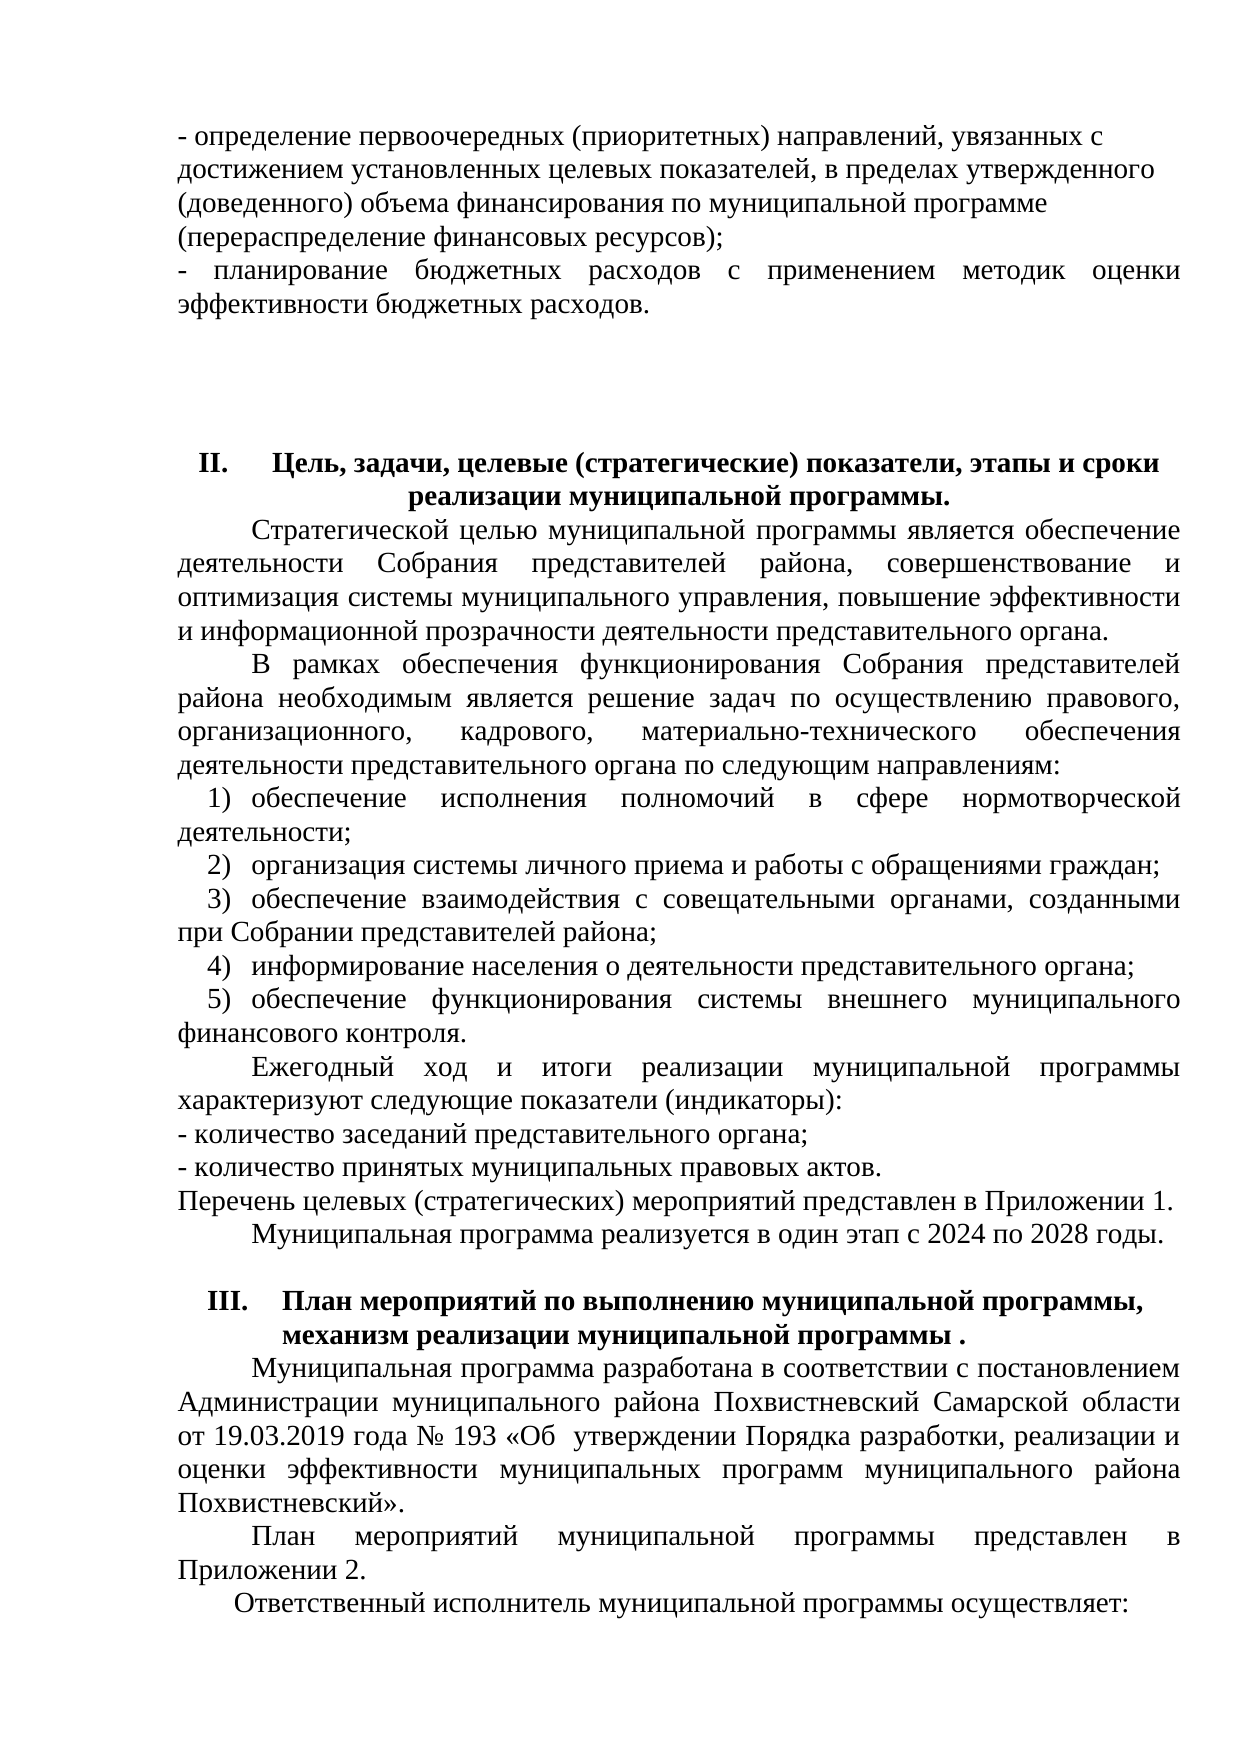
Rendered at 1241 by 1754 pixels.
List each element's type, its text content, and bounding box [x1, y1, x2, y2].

text Стратегической целью муниципальной программы является обеспечение деятельности Собрания представителей района, совершенствование и оптимизация системы муниципального управления, повышение эффективности и информационной прозрачности деятельности представительного органа. [177, 512, 1181, 646]
text План мероприятий муниципальной программы представлен в Приложении 2. [177, 1518, 1181, 1585]
list организация системы личного приема и работы с обращениями граждан; [177, 847, 1181, 881]
list обеспечение функционирования системы внешнего муниципального финансового контроля. [177, 982, 1181, 1049]
text Ответственный исполнитель муниципальной программы осуществляет: [177, 1585, 1181, 1619]
text В рамках обеспечения функционирования Собрания представителей района необходимым является решение задач по осуществлению правового, организационного, кадрового, материально-технического обеспечения деятельности представительного органа по следующим направлениям: [177, 646, 1181, 780]
list - количество принятых муниципальных правовых актов. [177, 1149, 1181, 1183]
text Ежегодный ход и итоги реализации муниципальной программы характеризуют следующие показатели (индикаторы): [177, 1049, 1181, 1116]
list обеспечение взаимодействия с совещательными органами, созданными при Собрании представителей района; [177, 881, 1181, 948]
text - количество заседаний представительного органа; [177, 1116, 1181, 1149]
list Муниципальная программа реализуется в один этап с 2024 по 2028 годы. [177, 1216, 1181, 1250]
text Муниципальная программа разработана в соответствии с постановлением Администрации муниципального района Похвистневский Самарской области от 19.03.2019 года № 193 «Об утверждении Порядка разработки, реализации и оценки эффективности муниципальных программ муниципального района Похвистневский». [177, 1351, 1181, 1518]
list План мероприятий по выполнению муниципальной программы, механизм реализации муниципальной программы . [207, 1283, 1181, 1351]
text - планирование бюджетных расходов с применением методик оценки эффективности бюджетных расходов. [177, 252, 1181, 319]
list обеспечение исполнения полномочий в сфере нормотворческой деятельности; [177, 780, 1181, 847]
text - определение первоочередных (приоритетных) направлений, увязанных с достижением установленных целевых показателей, в пределах утвержденного (доведенного) объема финансирования по муниципальной программе (перераспределение финансовых ресурсов); [177, 118, 1181, 252]
list информирование населения о деятельности представительного органа; [177, 948, 1181, 982]
list Цель, задачи, целевые (стратегические) показатели, этапы и сроки реализации муниципальной программы. [177, 445, 1181, 512]
list Перечень целевых (стратегических) мероприятий представлен в Приложении 1. [177, 1183, 1181, 1216]
